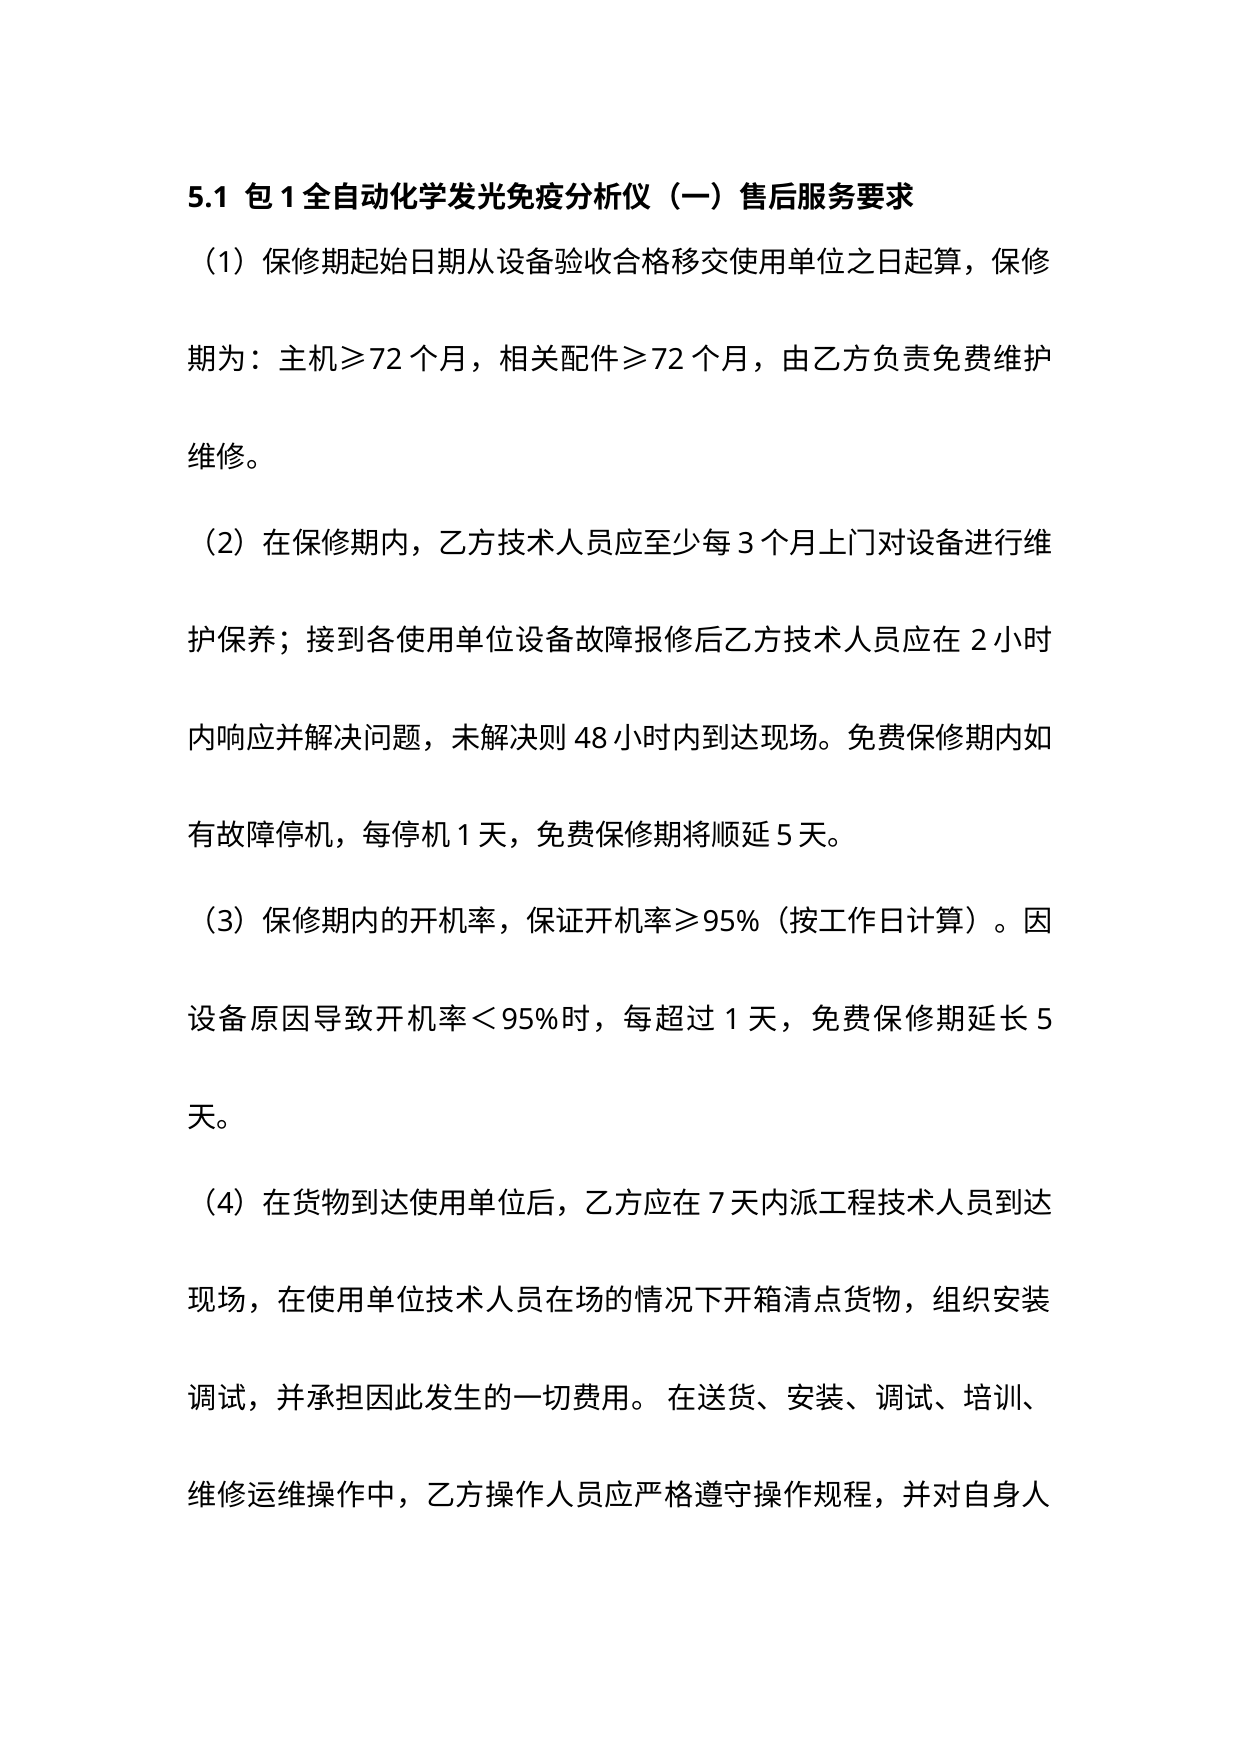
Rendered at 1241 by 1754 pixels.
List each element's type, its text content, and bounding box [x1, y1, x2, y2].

text （2）在保修期内，乙方技术人员应至少每3个月上门对设备进行维护保养；接到各使用单位设备故障报修后乙方技术人员应在2小时内响应并解决问题，未解决则48小时内到达现场。免费保修期内如有故障停机，每停机1天，免费保修期将顺延5天。 [187, 508, 1053, 866]
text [187, 1168, 1053, 1525]
text （1）保修期起始日期从设备验收合格移交使用单位之日起算，保修期为：主机≥72个月，相关配件≥72个月，由乙方负责免费维护维修。 [187, 227, 1053, 487]
text （3）保修期内的开机率，保证开机率≥95%（按工作日计算）。因设备原因导致开机率＜95%时，每超过1天，免费保修期延长5天。 [187, 887, 1053, 1147]
text 5.1 包1全自动化学发光免疫分析仪（一）售后服务要求 [187, 162, 1053, 227]
